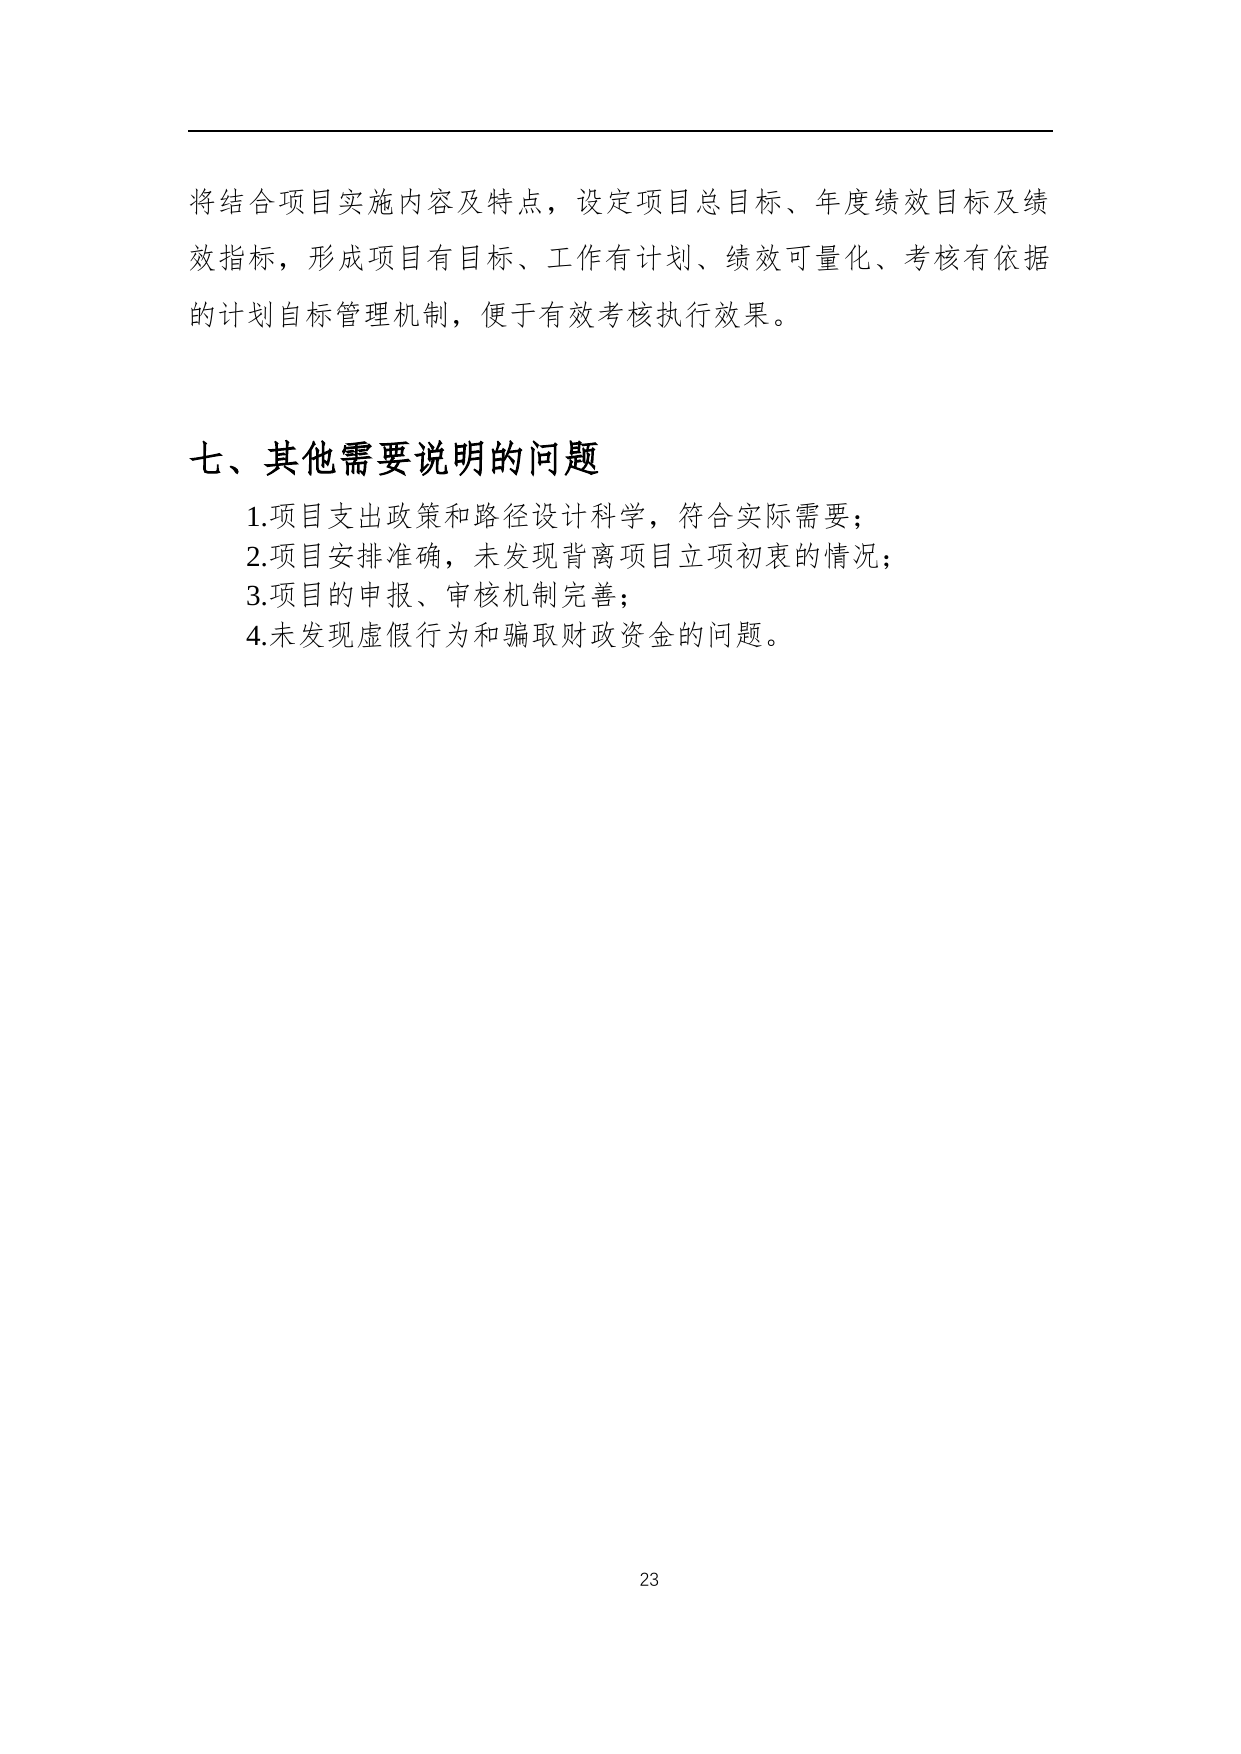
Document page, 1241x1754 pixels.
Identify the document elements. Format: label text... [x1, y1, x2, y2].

text 2.项目安排准确，未发现背离项目立项初衷的情况； [187, 535, 1053, 574]
subtitle 七、其他需要说明的问题 [187, 416, 1053, 495]
text 1.项目支出政策和路径设计科学，符合实际需要； [187, 495, 1053, 535]
text 3.项目的申报、审核机制完善； [187, 574, 1053, 614]
text 4.未发现虚假行为和骗取财政资金的问题。 [187, 614, 1053, 654]
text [187, 168, 1053, 336]
